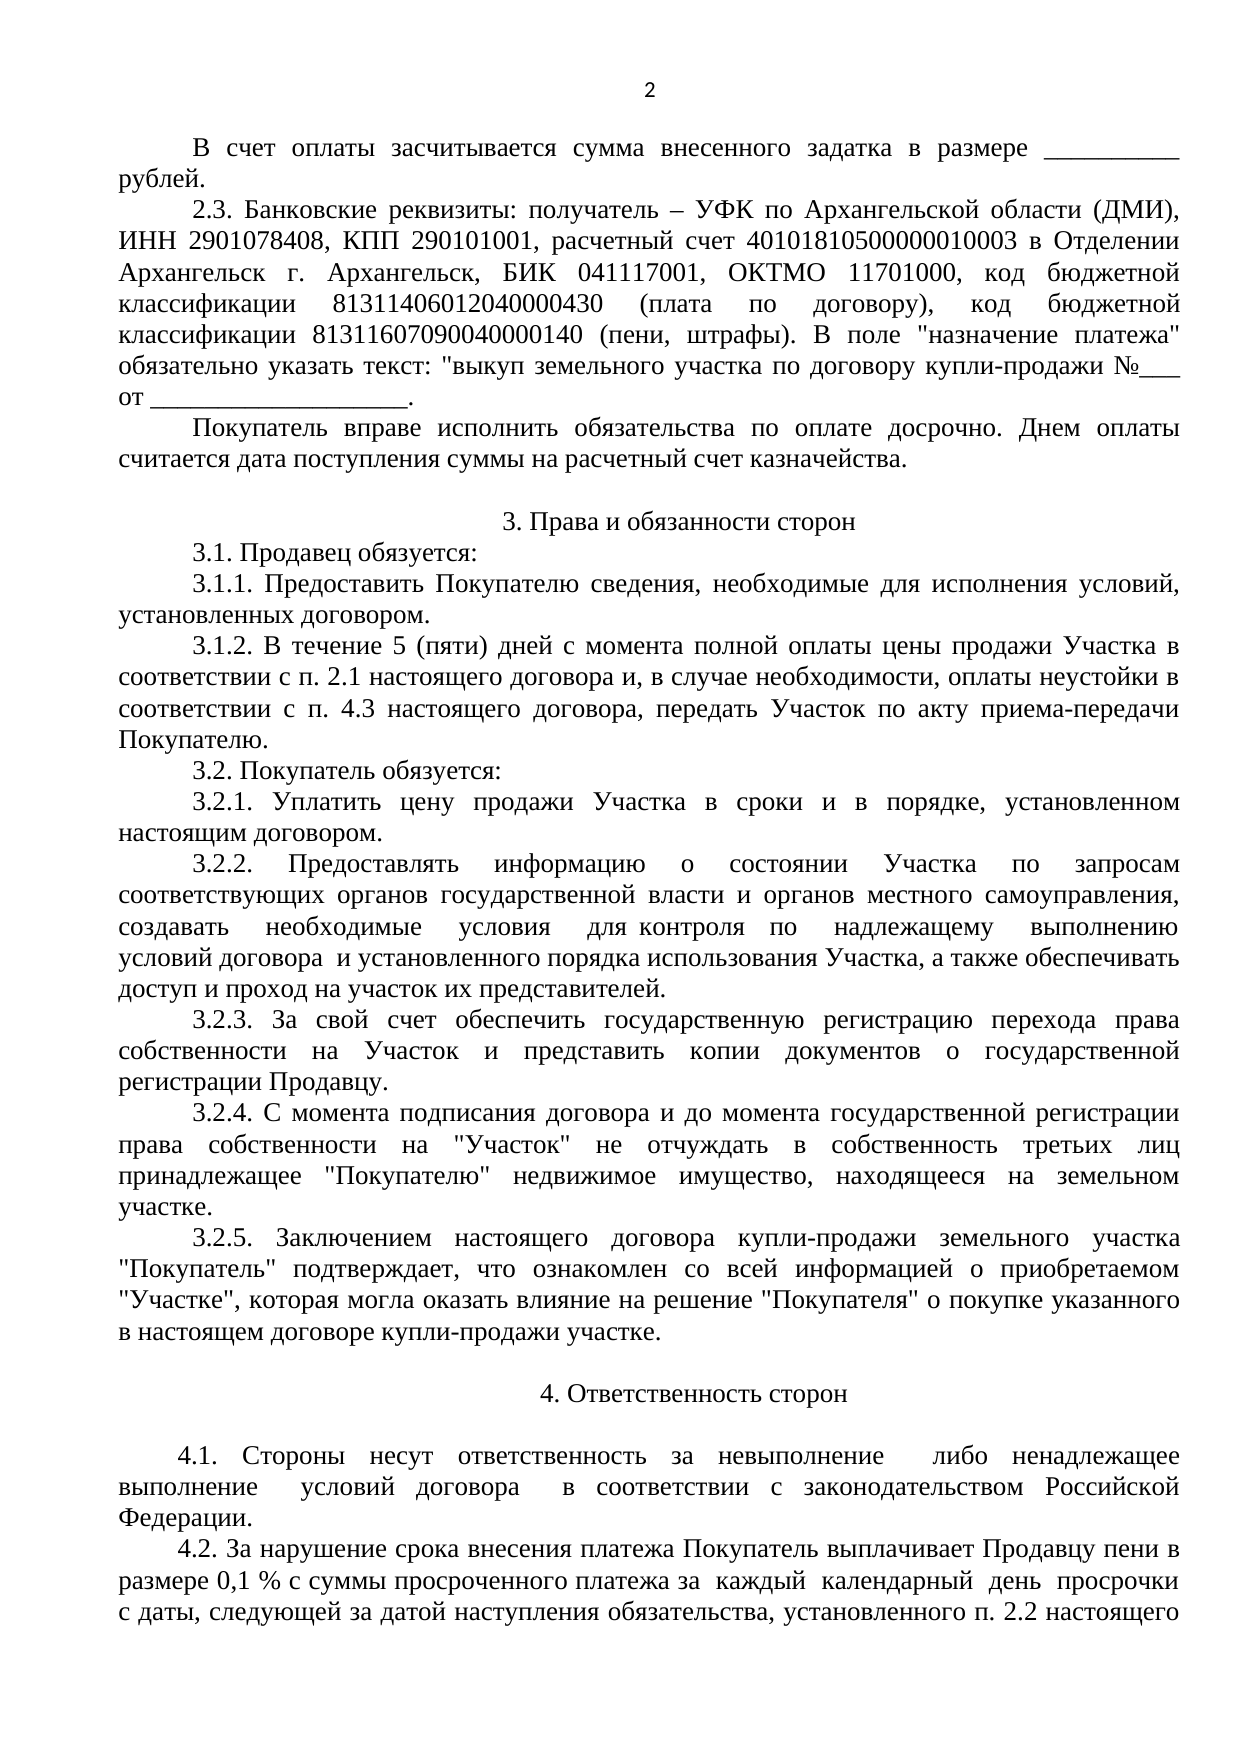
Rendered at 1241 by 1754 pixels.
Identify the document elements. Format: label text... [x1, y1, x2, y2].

text 3.2. Покупатель обязуется: [118, 754, 1181, 785]
text 3.1. Продавец обязуется: [118, 536, 1181, 567]
text 3.2.2. Предоставлять информацию о состоянии Участка по запросам соответствующих органов государственной власти и органов местного самоуправления, создавать необходимые условия для контроля по надлежащему выполнению условий договора и установленного порядка использования Участка, а также обеспечивать доступ и проход на участок их представителей. [118, 847, 1181, 1003]
text 3.1.1. Предоставить Покупателю сведения, необходимые для исполнения условий, установленных договором. [118, 567, 1181, 629]
text 3.2.3. За свой счет обеспечить государственную регистрацию перехода права собственности на Участок и представить копии документов о государственной регистрации Продавцу. [118, 1003, 1181, 1097]
text Покупатель вправе исполнить обязательства по оплате досрочно. Днем оплаты считается дата поступления суммы на расчетный счет казначейства. [118, 411, 1181, 474]
text 2.3. Банковские реквизиты: получатель – УФК по Архангельской области (ДМИ), ИНН 2901078408, КПП 290101001, расчетный счет 40101810500000010003 в Отделении Архангельск г. Архангельск, БИК 041117001, ОКТМО 11701000, код бюджетной классификации 81311406012040000430 (плата по договору), код бюджетной классификации 81311607090040000140 (пени, штрафы). В поле "назначение платежа" обязательно указать текст: "выкуп земельного участка по договору купли-продажи №___ от ___________________. [118, 193, 1181, 411]
text В счет оплаты засчитывается сумма внесенного задатка в размере __________ рублей. [118, 131, 1181, 193]
text 3.2.4. С момента подписания договора и до момента государственной регистрации права собственности на "Участок" не отчуждать в собственность третьих лиц принадлежащее "Покупателю" недвижимое имущество, находящееся на земельном участке. [118, 1097, 1181, 1221]
text 3.1.2. В течение 5 (пяти) дней с момента полной оплаты цены продажи Участка в соответствии с п. 2.1 настоящего договора и, в случае необходимости, оплаты неустойки в соответствии с п. 4.3 настоящего договора, передать Участок по акту приема-передачи Покупателю. [118, 629, 1181, 754]
text 3. Права и обязанности сторон [118, 505, 1181, 536]
text 4.1. Стороны несут ответственность за невыполнение либо ненадлежащее выполнение условий договора в соответствии с законодательством Российской Федерации. [118, 1439, 1181, 1533]
text 3.2.5. Заключением настоящего договора купли-продажи земельного участка "Покупатель" подтверждает, что ознакомлен со всей информацией о приобретаемом "Участке", которая могла оказать влияние на решение "Покупателя" о покупке указанного в настоящем договоре купли-продажи участке. [118, 1221, 1181, 1346]
text 4. Ответственность сторон [118, 1377, 1181, 1408]
text 3.2.1. Уплатить цену продажи Участка в сроки и в порядке, установленном настоящим договором. [118, 785, 1181, 847]
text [118, 1533, 1181, 1626]
